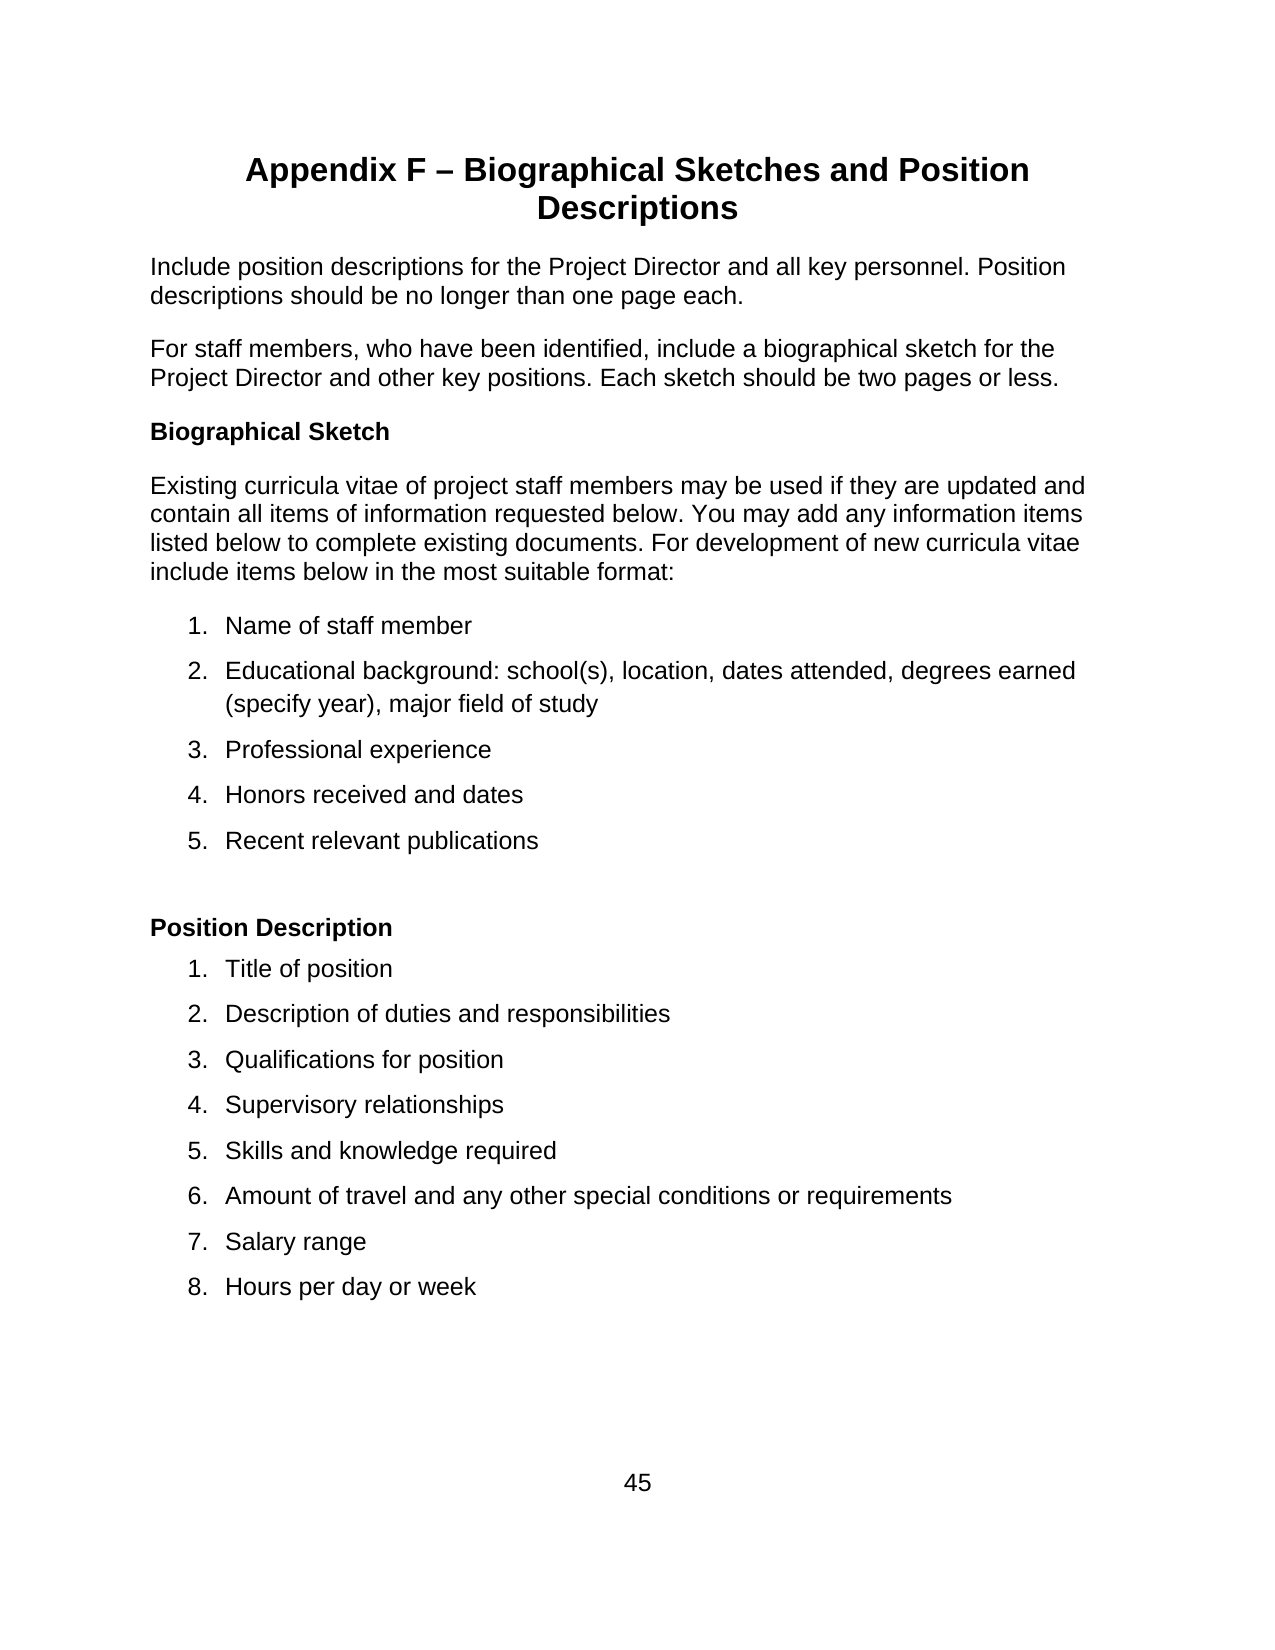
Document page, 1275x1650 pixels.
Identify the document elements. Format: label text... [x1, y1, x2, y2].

list Description of duties and responsibilities [187, 999, 1125, 1028]
list Professional experience [187, 735, 1125, 763]
list Name of staff member [187, 611, 1125, 639]
text Biographical Sketch [150, 417, 1125, 446]
list Hours per day or week [187, 1272, 1125, 1301]
list Supervisory relationships [187, 1090, 1125, 1119]
text Include position descriptions for the Project Director and all key personnel. Position descriptions should be no longer than one page each. [150, 252, 1125, 309]
list Recent relevant publications [187, 826, 1125, 854]
list Qualifications for position [187, 1045, 1125, 1073]
list Title of position [187, 954, 1125, 982]
list Salary range [187, 1227, 1125, 1256]
text Appendix F – Biographical Sketches and Position Descriptions [150, 150, 1125, 227]
list Educational background: school(s), location, dates attended, degrees earned (specify year), major field of study [187, 656, 1125, 718]
text Position Description [150, 912, 1125, 941]
list Honors received and dates [187, 780, 1125, 809]
text For staff members, who have been identified, include a biographical sketch for the Project Director and other key positions. Each sketch should be two pages or less. [150, 334, 1125, 392]
list Skills and knowledge required [187, 1136, 1125, 1164]
list Amount of travel and any other special conditions or requirements [187, 1181, 1125, 1210]
text Existing curricula vitae of project staff members may be used if they are updated and contain all items of information requested below. You may add any information items listed below to complete existing documents. For development of new curricula vitae include items below in the most suitable format: [150, 471, 1125, 586]
